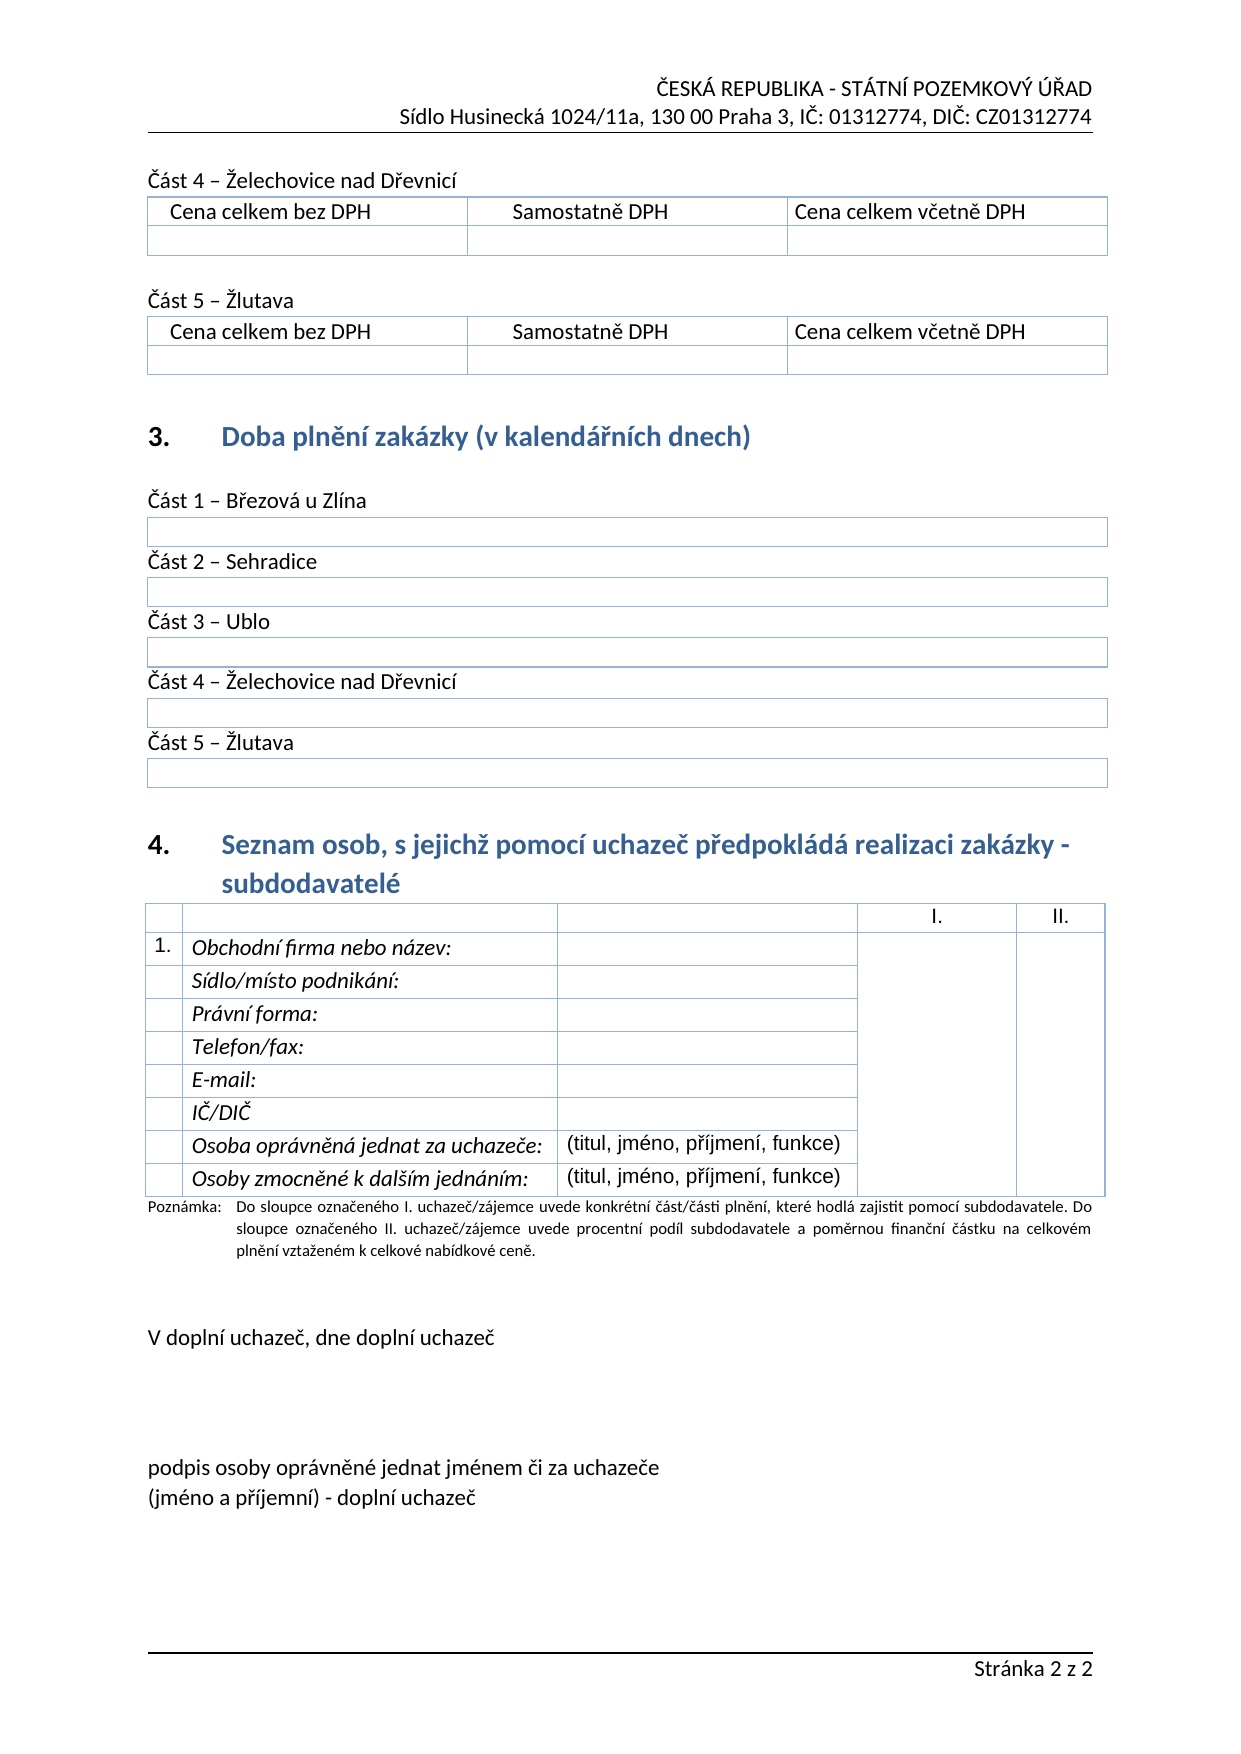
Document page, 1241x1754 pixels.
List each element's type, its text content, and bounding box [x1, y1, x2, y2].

text Část 2 – Sehradice [148, 547, 1093, 575]
table_cell IČ/DIČ [183, 1098, 557, 1130]
table_header I. [858, 904, 1016, 932]
table_cell [146, 966, 182, 998]
text Část 1 – Březová u Zlína [148, 486, 1093, 514]
table_cell [558, 999, 857, 1031]
text Část 5 – Žlutava [148, 286, 1093, 314]
table_header Samostatně DPH [468, 317, 787, 345]
table_cell [858, 933, 1016, 1196]
table_header Samostatně DPH [468, 198, 787, 225]
text Část 3 – Ublo [148, 607, 1093, 635]
table_header Cena celkem bez DPH [148, 198, 467, 225]
table_header II. [1017, 904, 1104, 932]
table_header [558, 904, 857, 932]
table_cell [558, 1065, 857, 1097]
table_header [148, 759, 1107, 787]
table_cell [788, 226, 1107, 254]
table_header Cena celkem včetně DPH [788, 198, 1107, 225]
table_cell [146, 999, 182, 1031]
table_cell [148, 346, 467, 374]
table_header [148, 518, 1107, 546]
table_cell [558, 933, 857, 965]
table_header [148, 699, 1107, 727]
text Část 4 – Želechovice nad Dřevnicí [148, 668, 1093, 695]
table_cell [788, 346, 1107, 374]
table_cell Obchodní firma nebo název: [183, 933, 557, 965]
table_cell (titul, jméno, příjmení, funkce) [558, 1164, 857, 1196]
table_cell Osoba oprávněná jednat za uchazeče: [183, 1131, 557, 1163]
text V doplní uchazeč, dne doplní uchazeč [148, 1323, 1093, 1351]
table_cell [1017, 933, 1104, 1196]
table_cell E-mail: [183, 1065, 557, 1097]
table_cell [558, 1098, 857, 1130]
text Poznámka: Do sloupce označeného I. uchazeč/zájemce uvede konkrétní část/části plnění, které hodlá zajistit pomocí subdodavatele. Do sloupce označeného II. uchazeč/zájemce uvede procentní podíl subdodavatele a poměrnou finanční částku na celkovém plnění vztaženém k celkové nabídkové ceně. [148, 1197, 1093, 1261]
subtitle Doba plnění zakázky (v kalendářních dnech) [148, 418, 1093, 453]
table_cell [146, 1065, 182, 1097]
table_cell 1. [146, 933, 182, 965]
table_cell [148, 226, 467, 254]
table_cell [558, 966, 857, 998]
table_cell Osoby zmocněné k dalším jednáním: [183, 1164, 557, 1196]
text Část 5 – Žlutava [148, 728, 1093, 756]
table_cell [468, 226, 787, 254]
table_cell Telefon/fax: [183, 1032, 557, 1064]
table_header [183, 904, 557, 932]
table_cell (titul, jméno, příjmení, funkce) [558, 1131, 857, 1163]
table_header Cena celkem včetně DPH [788, 317, 1107, 345]
table_header Cena celkem bez DPH [148, 317, 467, 345]
table_cell [468, 346, 787, 374]
text Část 4 – Želechovice nad Dřevnicí [148, 166, 1093, 194]
table_header [148, 578, 1107, 606]
subtitle Seznam osob, s jejichž pomocí uchazeč předpokládá realizaci zakázky - subdodavatelé [148, 826, 1093, 901]
table_cell Sídlo/místo podnikání: [183, 966, 557, 998]
table_header [146, 904, 182, 932]
table_cell Právní forma: [183, 999, 557, 1031]
table_cell [146, 1032, 182, 1064]
text podpis osoby oprávněné jednat jménem či za uchazeče (jméno a příjemní) - doplní uchazeč [148, 1453, 1093, 1511]
table_cell [146, 1164, 182, 1196]
table_cell [558, 1032, 857, 1064]
table_cell [146, 1131, 182, 1163]
table_header [148, 638, 1107, 666]
table_cell [146, 1098, 182, 1130]
